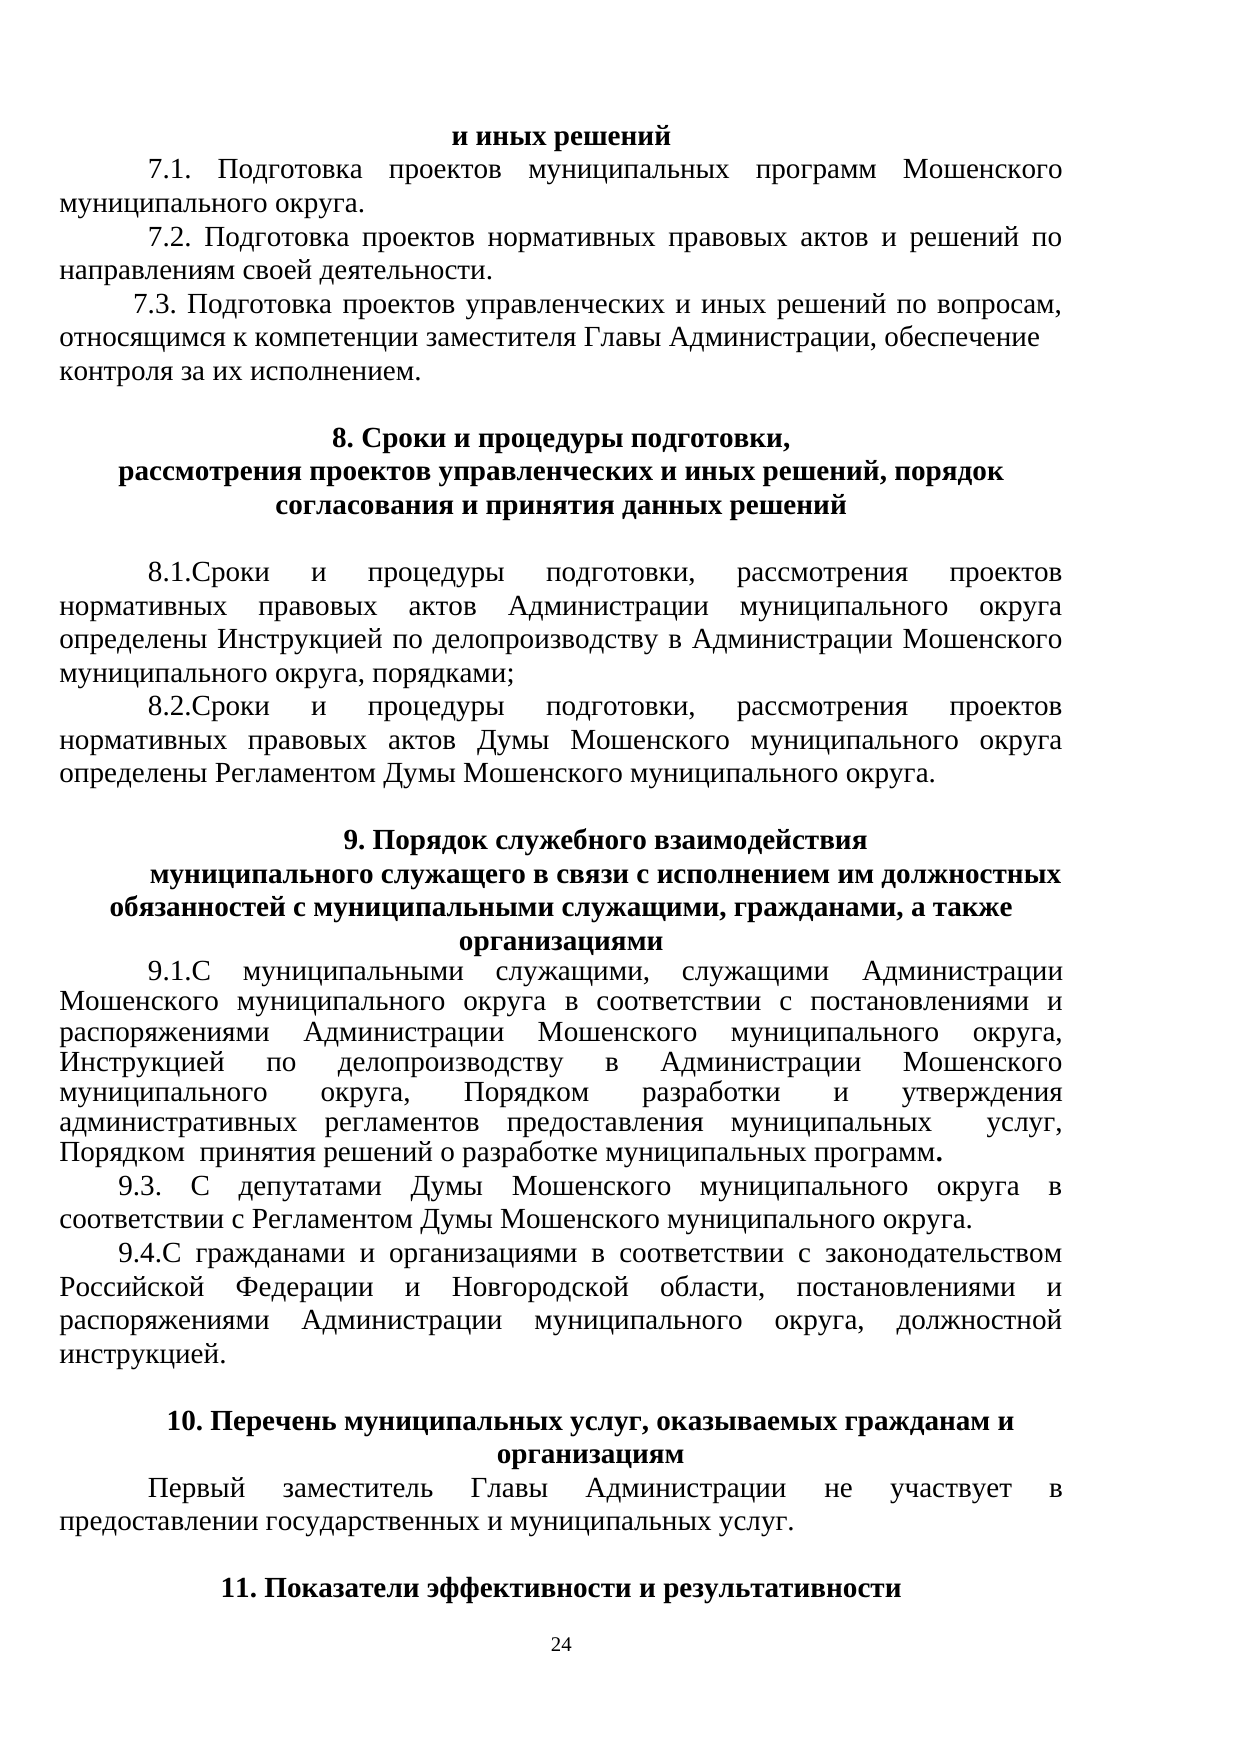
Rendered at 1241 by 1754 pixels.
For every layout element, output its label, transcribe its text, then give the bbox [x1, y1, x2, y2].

text 7.2. Подготовка проектов нормативных правовых актов и решений по направлениям своей деятельности. [59, 219, 1063, 286]
text Первый заместитель Главы Администрации не участвует в предоставлении государственных и муниципальных услуг. [59, 1470, 1063, 1537]
text 9.1.С муниципальными служащими, служащими Администрации Мошенского муниципального округа в соответствии с постановлениями и распоряжениями Администрации Мошенского муниципального округа, Инструкцией по делопроизводству в Администрации Мошенского муниципального округа, Порядком разработки и утверждения административных регламентов предоставления муниципальных услуг, Порядком принятия решений о разработке муниципальных программ. [59, 957, 1063, 1168]
text 11. Показатели эффективности и результативности [59, 1571, 1063, 1604]
text 7.3. Подготовка проектов управленческих и иных решений по вопросам, относящимся к компетенции заместителя Главы Администрации, обеспечение [59, 286, 1063, 353]
text контроля за их исполнением. [59, 353, 1063, 386]
text 8.1.Сроки и процедуры подготовки, рассмотрения проектов нормативных правовых актов Администрации муниципального округа определены Инструкцией по делопроизводству в Администрации Мошенского муниципального округа, порядками; [59, 554, 1063, 688]
text 10. Перечень муниципальных услуг, оказываемых гражданам и [59, 1403, 1063, 1436]
text 9. Порядок служебного взаимодействия [59, 822, 1063, 856]
text 8. Сроки и процедуры подготовки, [59, 420, 1063, 453]
text рассмотрения проектов управленческих и иных решений, порядок согласования и принятия данных решений [59, 453, 1063, 521]
text организациям [59, 1436, 1063, 1470]
text 8.2.Сроки и процедуры подготовки, рассмотрения проектов нормативных правовых актов Думы Мошенского муниципального округа определены Регламентом Думы Мошенского муниципального округа. [59, 688, 1063, 789]
text 7.1. Подготовка проектов муниципальных программ Мошенского муниципального округа. [59, 152, 1063, 219]
text 9.4.С гражданами и организациями в соответствии с законодательством Российской Федерации и Новгородской области, постановлениями и распоряжениями Администрации муниципального округа, должностной инструкцией. [59, 1235, 1063, 1369]
text муниципального служащего в связи с исполнением им должностных обязанностей с муниципальными служащими, гражданами, а также организациями [59, 856, 1063, 957]
text 9.3. С депутатами Думы Мошенского муниципального округа в соответствии с Регламентом Думы Мошенского муниципального округа. [59, 1168, 1063, 1235]
